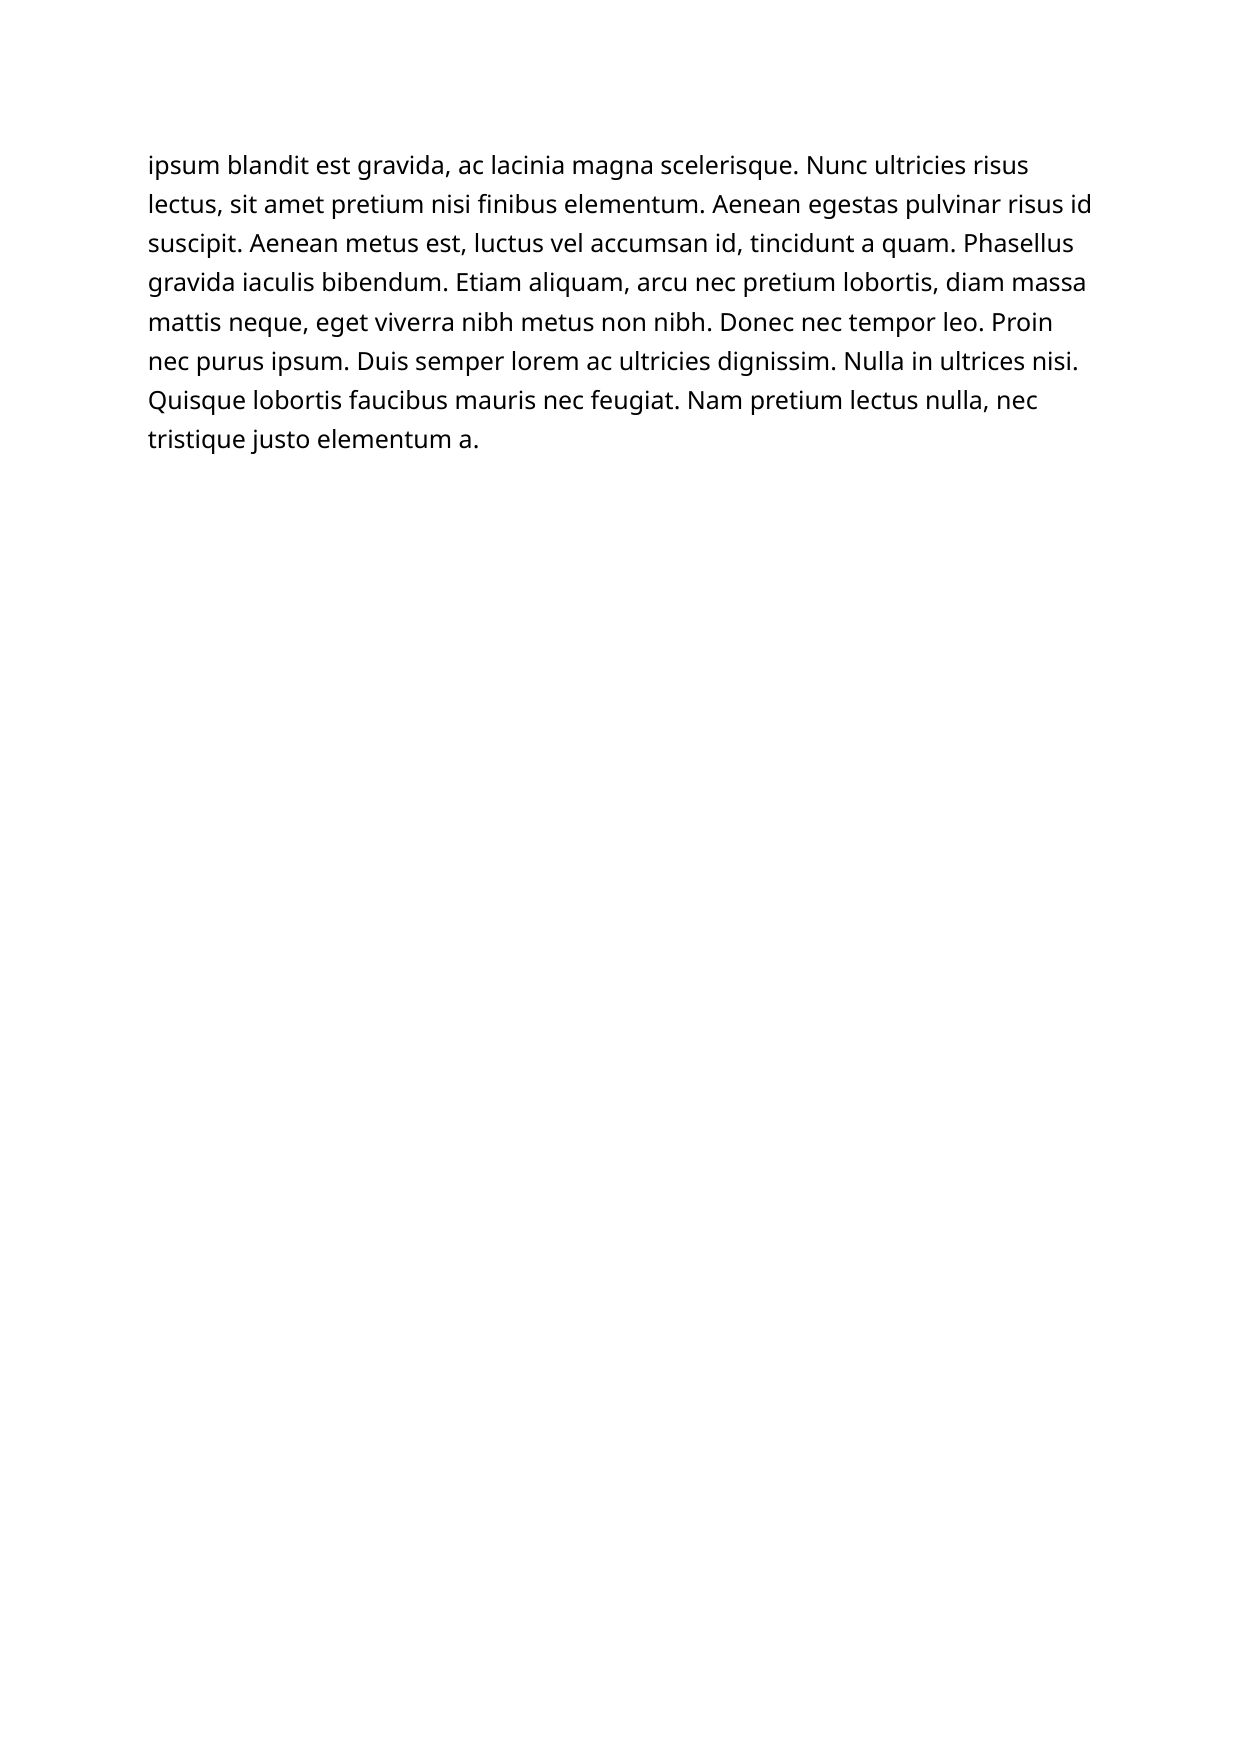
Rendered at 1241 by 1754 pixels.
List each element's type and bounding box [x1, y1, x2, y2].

text [148, 148, 1093, 456]
